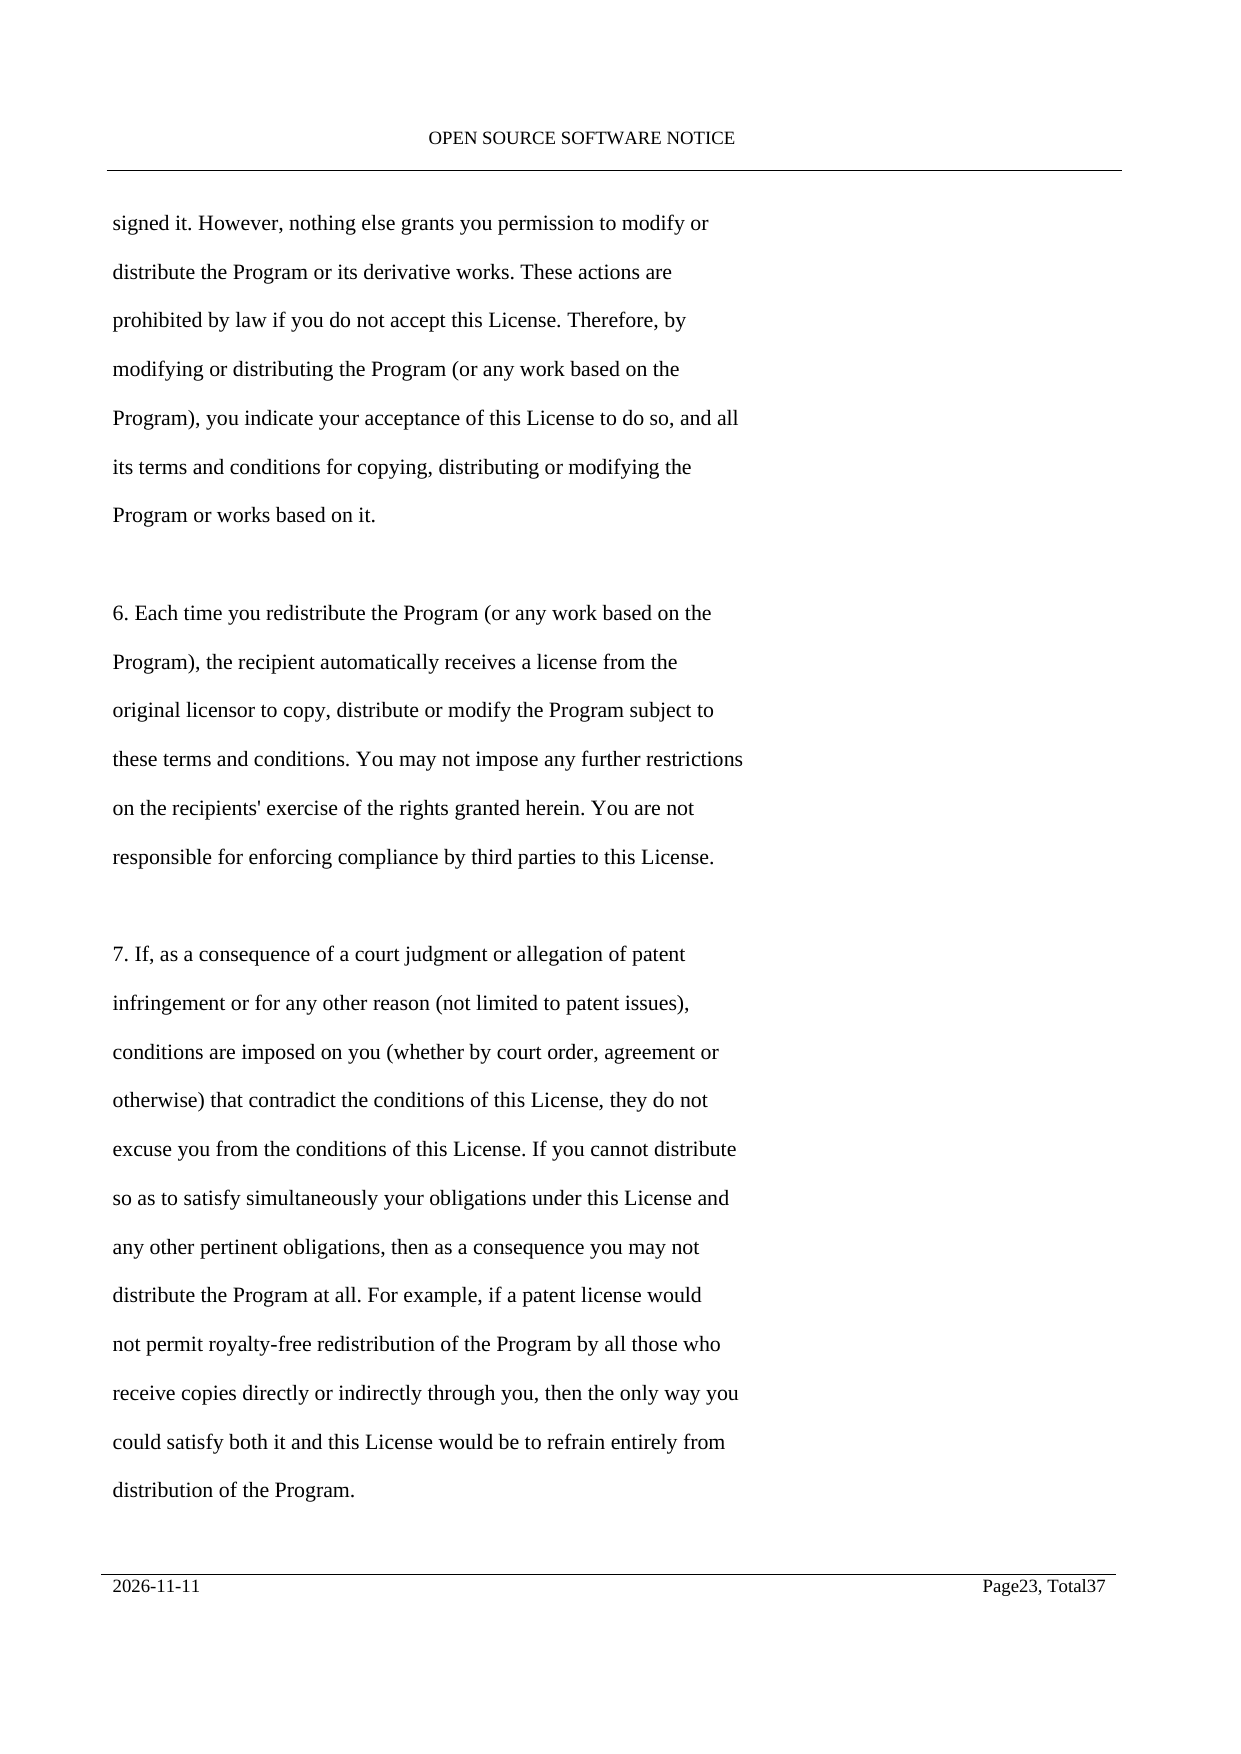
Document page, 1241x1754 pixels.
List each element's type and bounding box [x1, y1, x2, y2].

text [112, 206, 1128, 1506]
